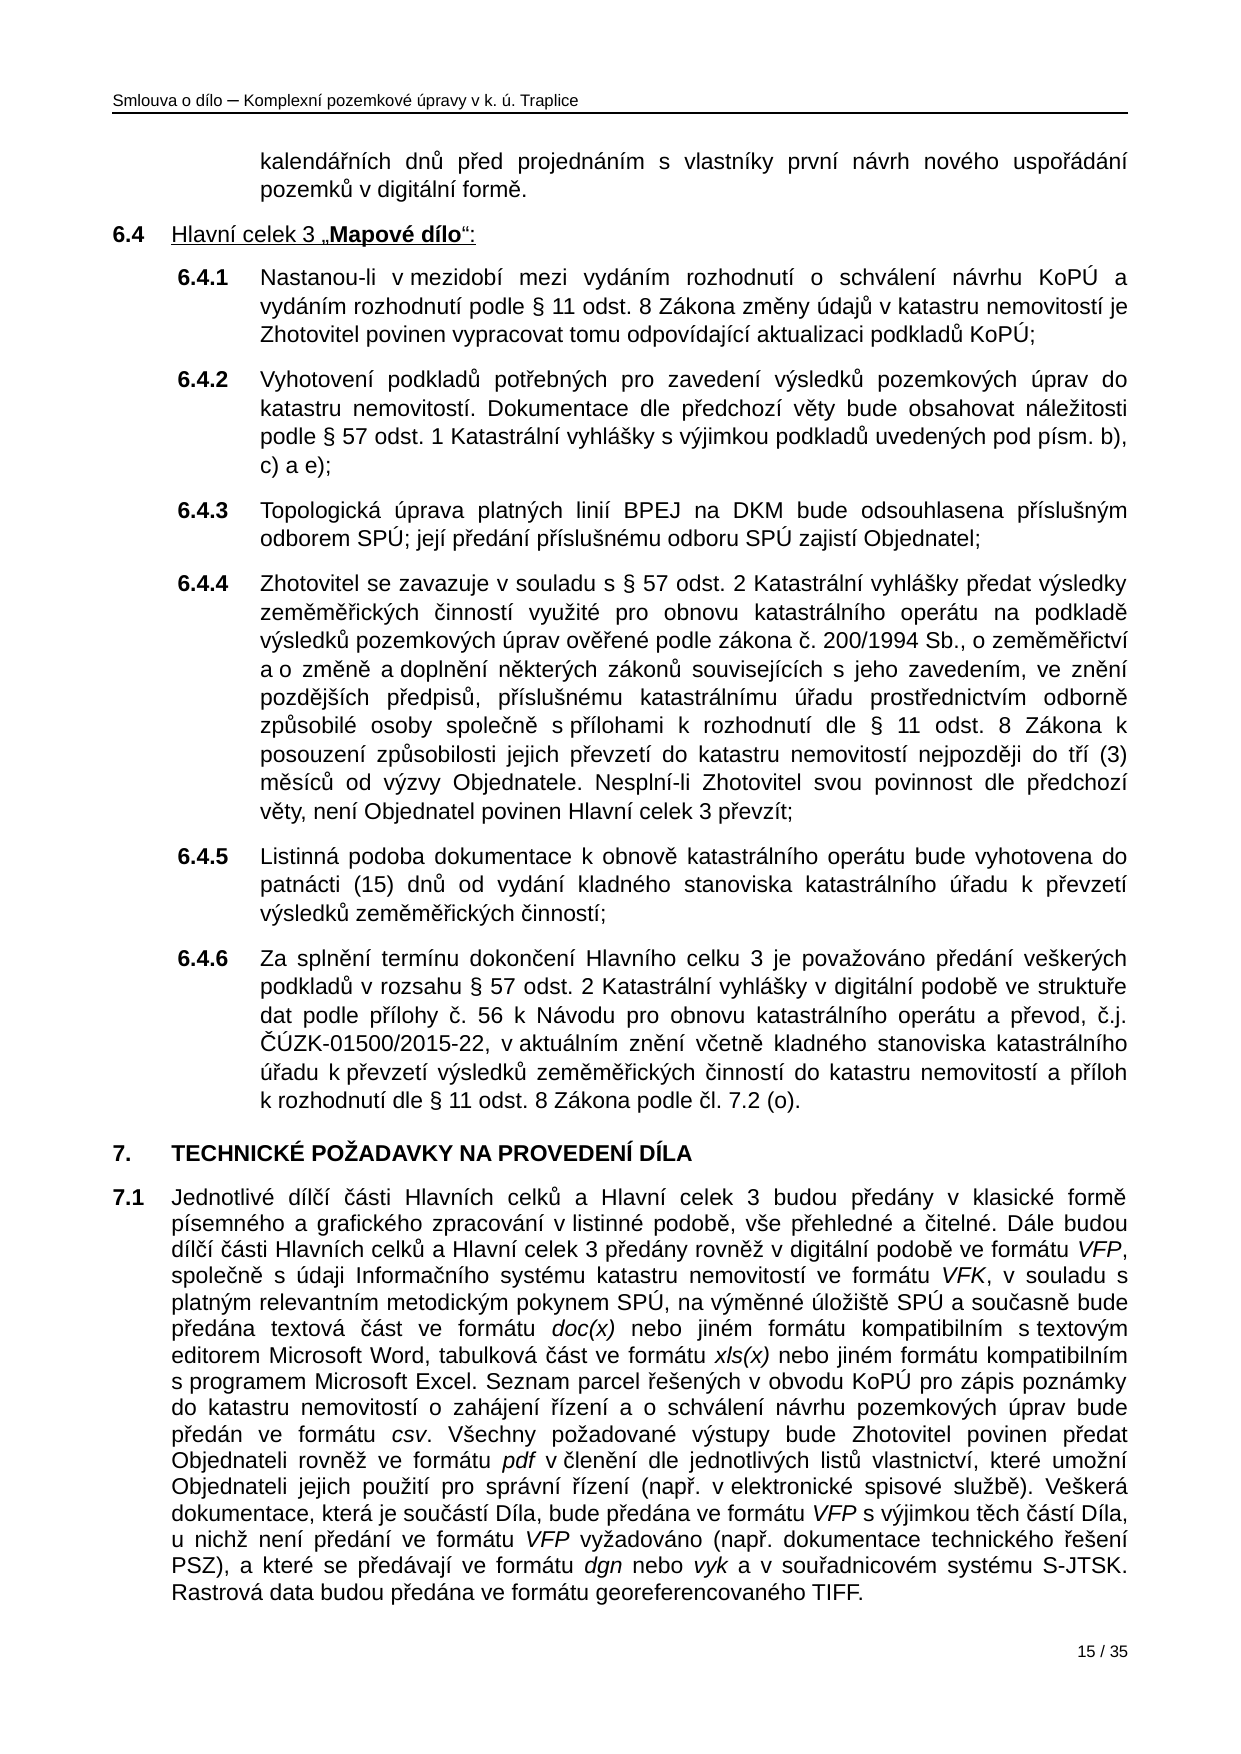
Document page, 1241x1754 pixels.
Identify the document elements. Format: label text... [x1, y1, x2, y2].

text Listinná podoba dokumentace k obnově katastrálního operátu bude vyhotovena do patnácti (15) dnů od vydání kladného stanoviska katastrálního úřadu k převzetí výsledků zeměměřických činností; [177, 843, 1128, 926]
text Jednotlivé dílčí části Hlavních celků a Hlavní celek 3 budou předány v klasické formě písemného a grafického zpracování v listinné podobě, vše přehledné a čitelné. Dále budou dílčí části Hlavních celků a Hlavní celek 3 předány rovněž v digitální podobě ve formátu VFP, společně s údaji Informačního systému katastru nemovitostí ve formátu VFK, v souladu s platným relevantním metodickým pokynem SPÚ, na výměnné úložiště SPÚ a současně bude předána textová část ve formátu doc(x) nebo jiném formátu kompatibilním s textovým editorem Microsoft Word, tabulková část ve formátu xls(x) nebo jiném formátu kompatibilním s programem Microsoft Excel. Seznam parcel řešených v obvodu KoPÚ pro zápis poznámky do katastru nemovitostí o zahájení řízení a o schválení návrhu pozemkových úprav bude předán ve formátu csv. Všechny požadované výstupy bude Zhotovitel povinen předat Objednateli rovněž ve formátu pdf v členění dle jednotlivých listů vlastnictví, které umožní Objednateli jejich použití pro správní řízení (např. v elektronické spisové službě). Veškerá dokumentace, která je součástí Díla, bude předána ve formátu VFP s výjimkou těch částí Díla, u nichž není předání ve formátu VFP vyžadováno (např. dokumentace technického řešení PSZ), a které se předávají ve formátu dgn nebo vyk a v souřadnicovém systému S-JTSK. Rastrová data budou předána ve formátu georeferencovaného TIFF. [112, 1183, 1128, 1605]
text Nastanou-li v mezidobí mezi vydáním rozhodnutí o schválení návrhu KoPÚ a vydáním rozhodnutí podle § 11 odst. 8 Zákona změny údajů v katastru nemovitostí je Zhotovitel povinen vypracovat tomu odpovídající aktualizaci podkladů KoPÚ; [177, 264, 1128, 347]
text Topologická úprava platných linií BPEJ na DKM bude odsouhlasena příslušným odborem SPÚ; její předání příslušnému odboru SPÚ zajistí Objednatel; [177, 497, 1128, 551]
text Technické požadavky na provedení díla [112, 1140, 1128, 1167]
text Vyhotovení podkladů potřebných pro zavedení výsledků pozemkových úprav do katastru nemovitostí. Dokumentace dle předchozí věty bude obsahovat náležitosti podle § 57 odst. 1 Katastrální vyhlášky s výjimkou podkladů uvedených pod písm. b), c) a e); [177, 366, 1128, 478]
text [177, 148, 1128, 202]
text Za splnění termínu dokončení Hlavního celku 3 je považováno předání veškerých podkladů v rozsahu § 57 odst. 2 Katastrální vyhlášky v digitální podobě ve struktuře dat podle přílohy č. 56 k Návodu pro obnovu katastrálního operátu a převod, č.j. ČÚZK-01500/2015-22, v aktuálním znění včetně kladného stanoviska katastrálního úřadu k převzetí výsledků zeměměřických činností do katastru nemovitostí a příloh k rozhodnutí dle § 11 odst. 8 Zákona podle čl. 7.2 (o). [177, 945, 1128, 1113]
text Zhotovitel se zavazuje v souladu s § 57 odst. 2 Katastrální vyhlášky předat výsledky zeměměřických činností využité pro obnovu katastrálního operátu na podkladě výsledků pozemkových úprav ověřené podle zákona č. 200/1994 Sb., o zeměměřictví a o změně a doplnění některých zákonů souvisejících s jeho zavedením, ve znění pozdějších předpisů, příslušnému katastrálnímu úřadu prostřednictvím odborně způsobilé osoby společně s přílohami k rozhodnutí dle § 11 odst. 8 Zákona k posouzení způsobilosti jejich převzetí do katastru nemovitostí nejpozději do tří (3) měsíců od výzvy Objednatele. Nesplní-li Zhotovitel svou povinnost dle předchozí věty, není Objednatel povinen Hlavní celek 3 převzít; [177, 570, 1128, 824]
text Hlavní celek 3 „Mapové dílo“: [112, 221, 1128, 248]
